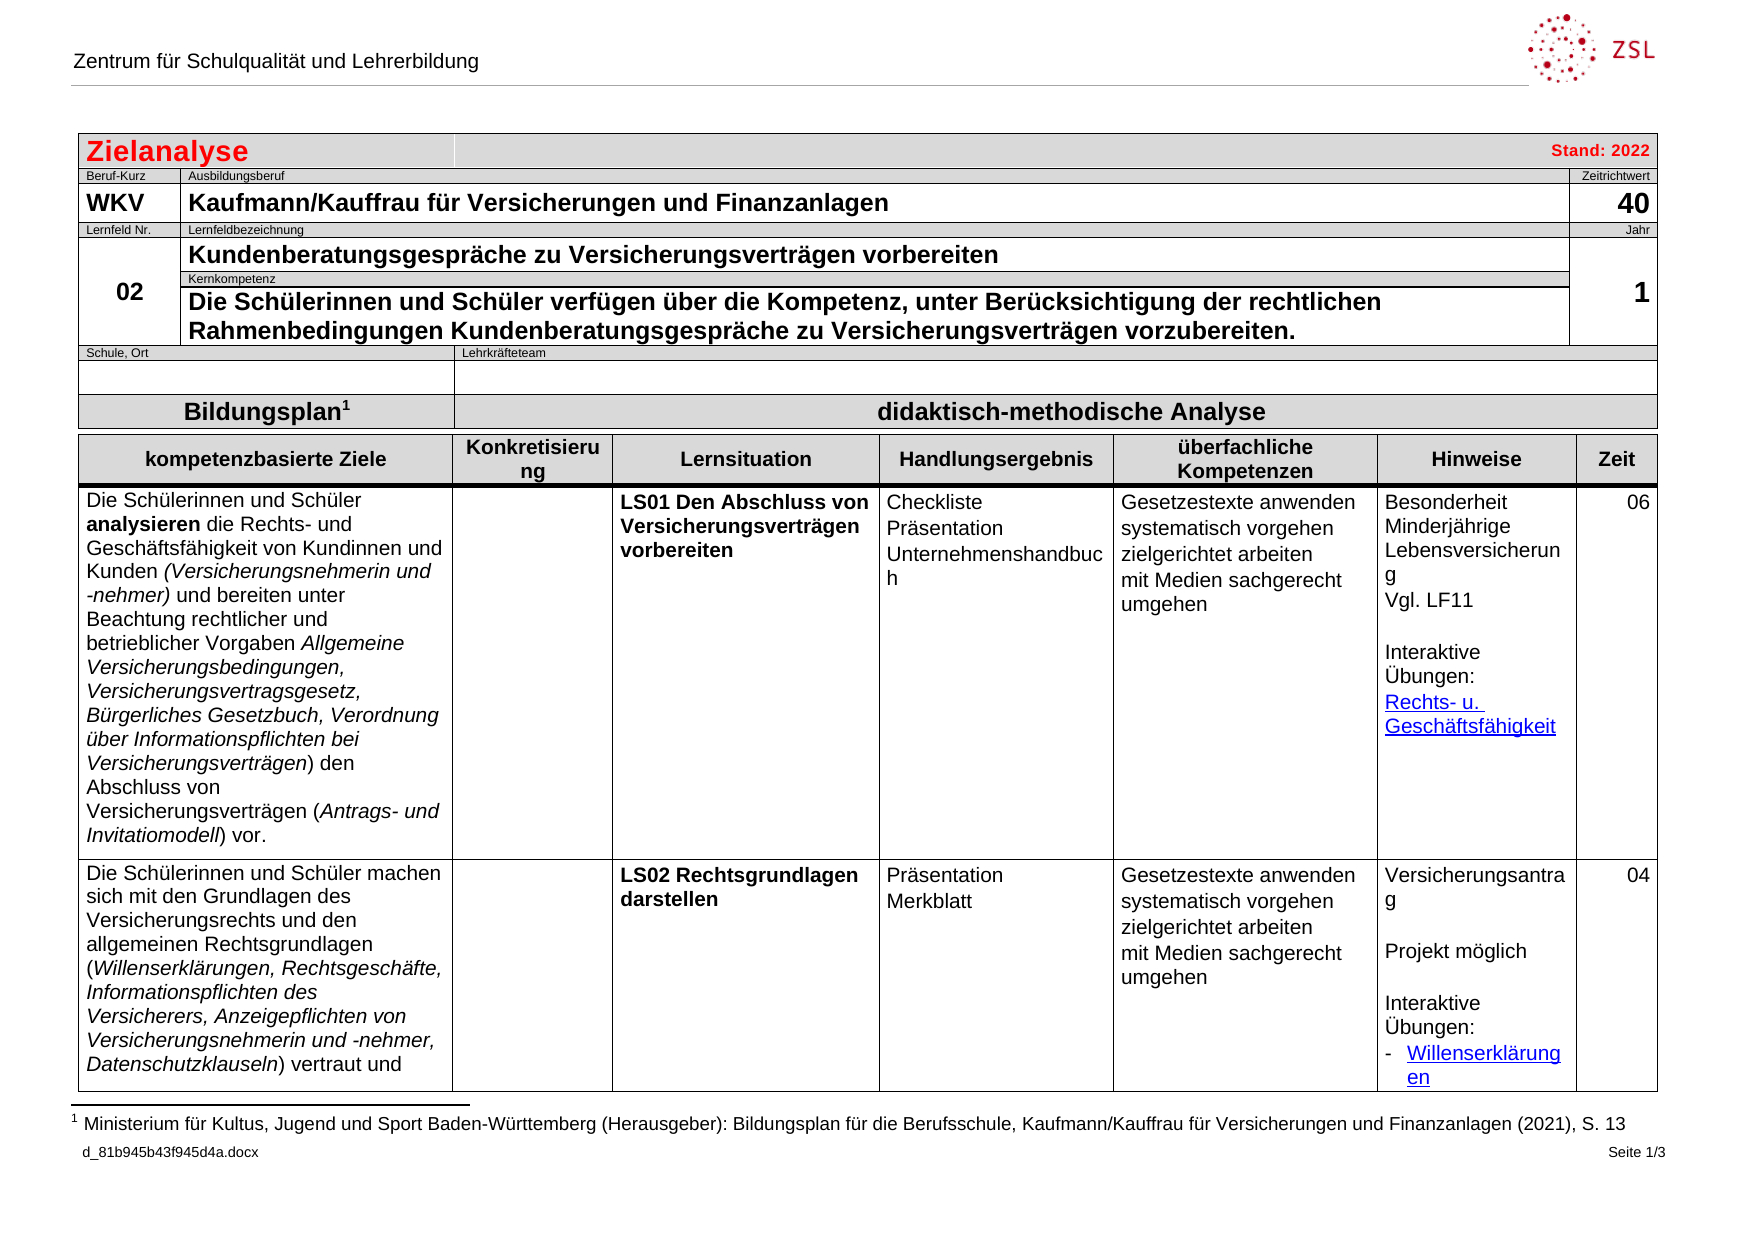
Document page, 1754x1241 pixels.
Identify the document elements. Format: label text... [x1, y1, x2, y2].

table_cell [455, 361, 1657, 394]
table_header kompetenzbasierte Ziele [79, 435, 452, 483]
table_header Konkretisierung [453, 435, 612, 483]
table_cell LS01 Den Abschluss von Versicherungsverträgen vorbereiten [613, 488, 879, 859]
table_cell Bildungsplan [79, 395, 454, 428]
table_cell 40 [1570, 184, 1657, 222]
table_cell Besonderheit Minderjährige Lebensversicherung Vgl. LF11 Interaktive Übungen: Rechts- u. Geschäftsfähigkeit [1378, 488, 1576, 859]
table_cell Checkliste Präsentation Unternehmenshandbuch [880, 488, 1113, 859]
table_cell 04 [1577, 860, 1657, 1091]
table_cell Die Schülerinnen und Schüler verfügen über die Kompetenz, unter Berücksichtigung der rechtlichen Rahmenbedingungen Kundenberatungsgespräche zu Versicherungsverträgen vorzubereiten. [181, 288, 1569, 345]
table_cell Zeitrichtwert [1570, 169, 1657, 183]
table_header Stand: 2022 [455, 134, 1657, 167]
table_cell Kundenberatungsgespräche zu Versicherungsverträgen vorbereiten [181, 238, 1569, 271]
table_cell Ausbildungsberuf [181, 169, 1569, 183]
table_cell didaktisch-methodische Analyse [455, 395, 1657, 428]
table_header Handlungsergebnis [880, 435, 1113, 483]
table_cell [1378, 860, 1576, 1091]
table_cell Kaufmann/Kauffrau für Versicherungen und Finanzanlagen [181, 184, 1569, 222]
table_cell Lernfeldbezeichnung [181, 223, 1569, 237]
table_cell WKV [79, 184, 180, 222]
table_header Zeit [1577, 435, 1657, 483]
table_cell 1 [1570, 238, 1657, 345]
table_cell [453, 488, 612, 859]
table_cell [453, 860, 612, 1091]
table_header überfachliche Kompetenzen [1114, 435, 1377, 483]
table_cell LS02 Rechtsgrundlagen darstellen [613, 860, 879, 1091]
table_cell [79, 860, 452, 1091]
table_header Zielanalyse [79, 134, 454, 167]
table_header Lernsituation [613, 435, 879, 483]
picture [1526, 13, 1657, 85]
table_cell 02 [79, 238, 180, 345]
table_cell Schule, Ort [79, 346, 454, 360]
table_cell [79, 361, 454, 394]
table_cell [1114, 860, 1377, 1091]
table_header Hinweise [1378, 435, 1576, 483]
table_cell Gesetzestexte anwenden systematisch vorgehen zielgerichtet arbeiten mit Medien sachgerecht umgehen [1114, 488, 1377, 859]
table_cell Kernkompetenz [181, 272, 1569, 286]
table_cell 06 [1577, 488, 1657, 859]
table_cell Beruf-Kurz [79, 169, 180, 183]
table_cell Präsentation Merkblatt [880, 860, 1113, 1091]
table_cell Jahr [1570, 223, 1657, 237]
table_cell Die Schülerinnen und Schüler analysieren die Rechts- und Geschäftsfähigkeit von Kundinnen und Kunden (Versicherungsnehmerin und -nehmer) und bereiten unter Beachtung rechtlicher und betrieblicher Vorgaben Allgemeine Versicherungsbedingungen, Versicherungsvertragsgesetz, Bürgerliches Gesetzbuch, Verordnung über Informationspflichten bei Versicherungsverträgen) den Abschluss von Versicherungsverträgen (Antrags- und Invitatiomodell) vor. [79, 488, 452, 859]
table_cell Lernfeld Nr. [79, 223, 180, 237]
table_cell Lehrkräfteteam [455, 346, 1657, 360]
